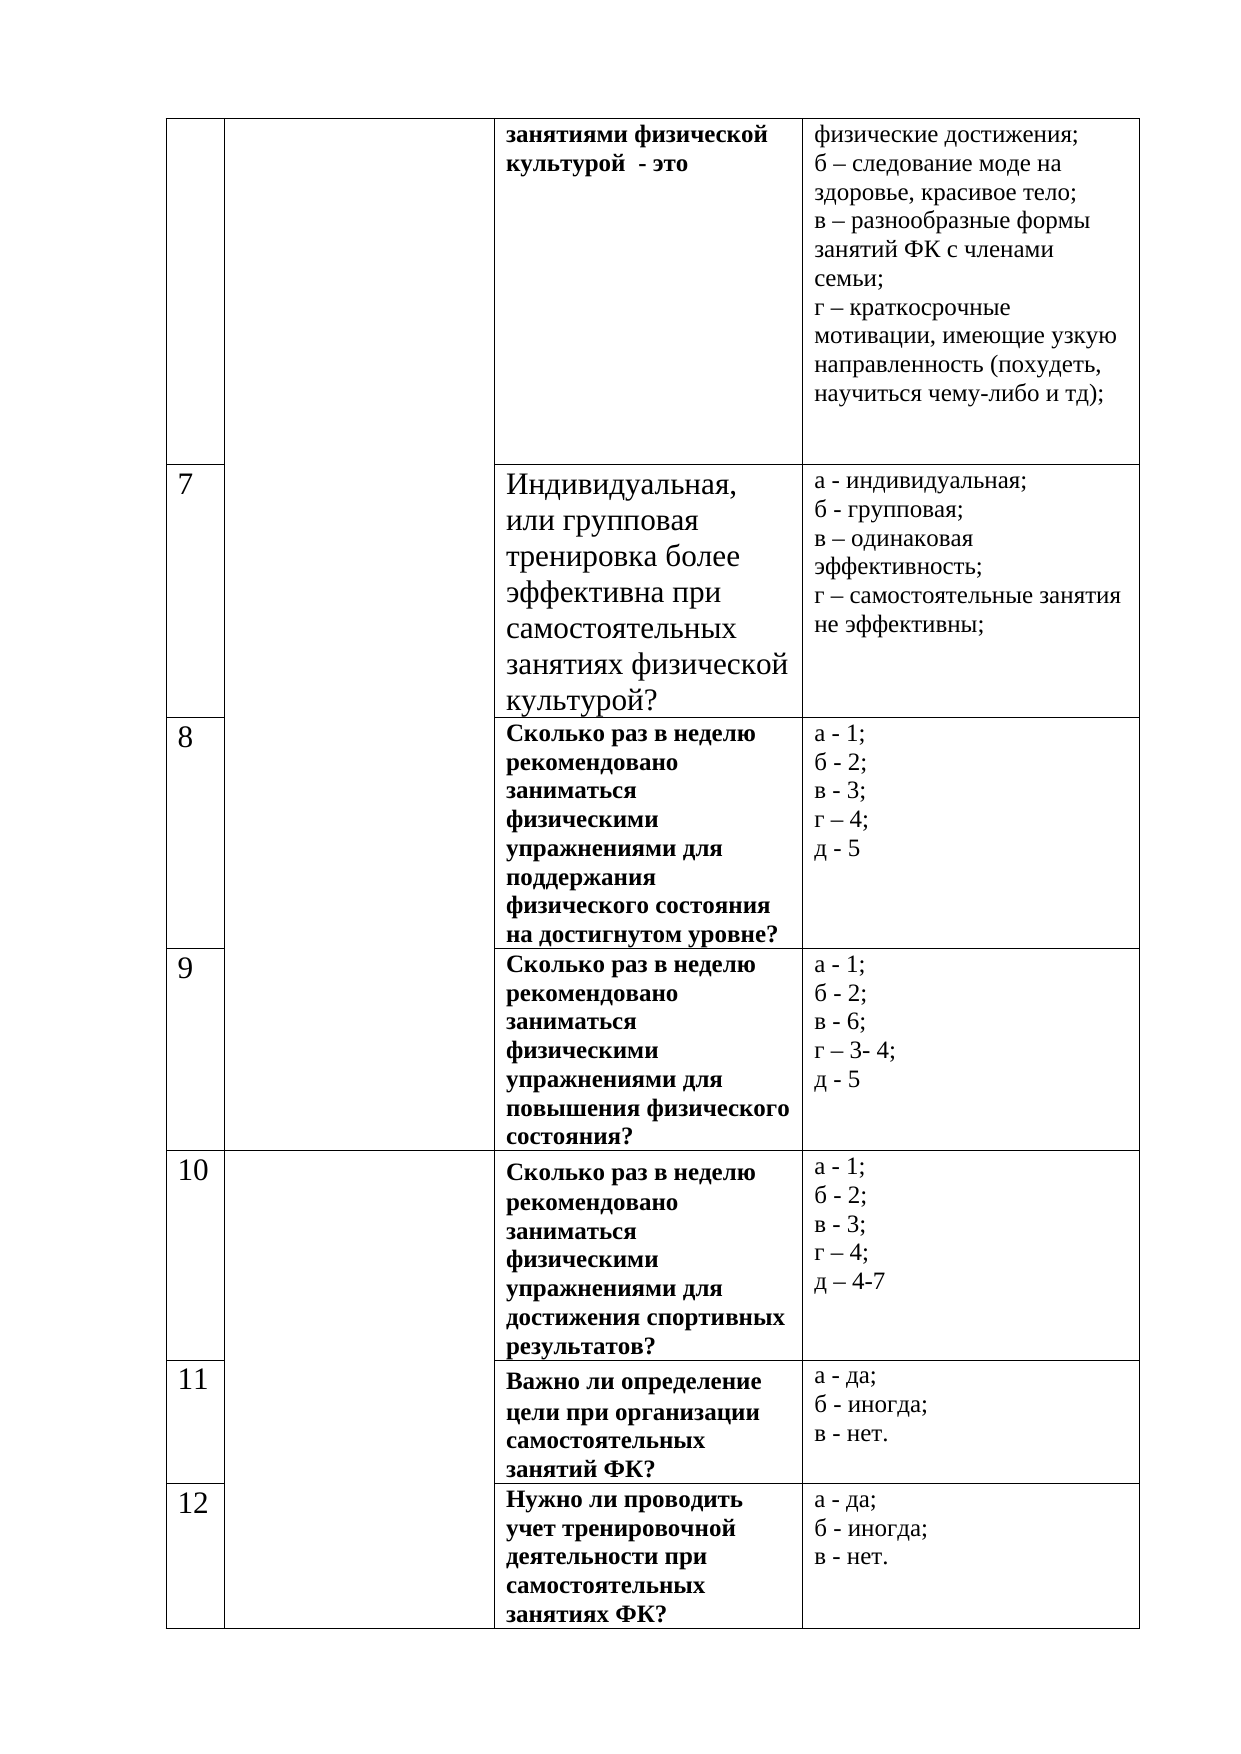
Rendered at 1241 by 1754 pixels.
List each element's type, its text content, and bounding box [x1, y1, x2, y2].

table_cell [803, 119, 1139, 464]
table_cell 12 [167, 1484, 224, 1628]
table_cell Сколько раз в неделю рекомендовано заниматься физическими упражнениями для достижения спортивных результатов? [495, 1151, 802, 1359]
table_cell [495, 119, 802, 464]
table_cell 9 [167, 949, 224, 1150]
table_cell а - да; б - иногда; в - нет. [803, 1484, 1139, 1628]
table_cell а - индивидуальная; б - групповая; в – одинаковая эффективность; г – самостоятельные занятия не эффективны; [803, 465, 1139, 717]
table_cell 8 [167, 718, 224, 948]
table_cell а - да; б - иногда; в - нет. [803, 1361, 1139, 1483]
table_cell Сколько раз в неделю рекомендовано заниматься физическими упражнениями для повышения физического состояния? [495, 949, 802, 1150]
table_cell [225, 1151, 494, 1628]
table_cell Важно ли определение цели при организации самостоятельных занятий ФК? [495, 1361, 802, 1483]
table_cell 7 [167, 465, 224, 717]
table_cell а - 1; б - 2; в - 6; г – 3- 4; д - 5 [803, 949, 1139, 1150]
table_cell а - 1; б - 2; в - 3; г – 4; д – 4-7 [803, 1151, 1139, 1359]
table_cell а - 1; б - 2; в - 3; г – 4; д - 5 [803, 718, 1139, 948]
table_cell 6 [167, 119, 224, 464]
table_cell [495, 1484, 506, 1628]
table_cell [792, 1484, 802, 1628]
table_cell Индивидуальная, или групповая тренировка более эффективна при самостоятельных занятиях физической культурой? [495, 465, 802, 717]
table_cell 10 [167, 1151, 224, 1359]
table_cell Сколько раз в неделю рекомендовано заниматься физическими упражнениями для поддержания физического состояния на достигнутом уровне? [495, 718, 802, 948]
table_cell 11 [167, 1361, 224, 1483]
